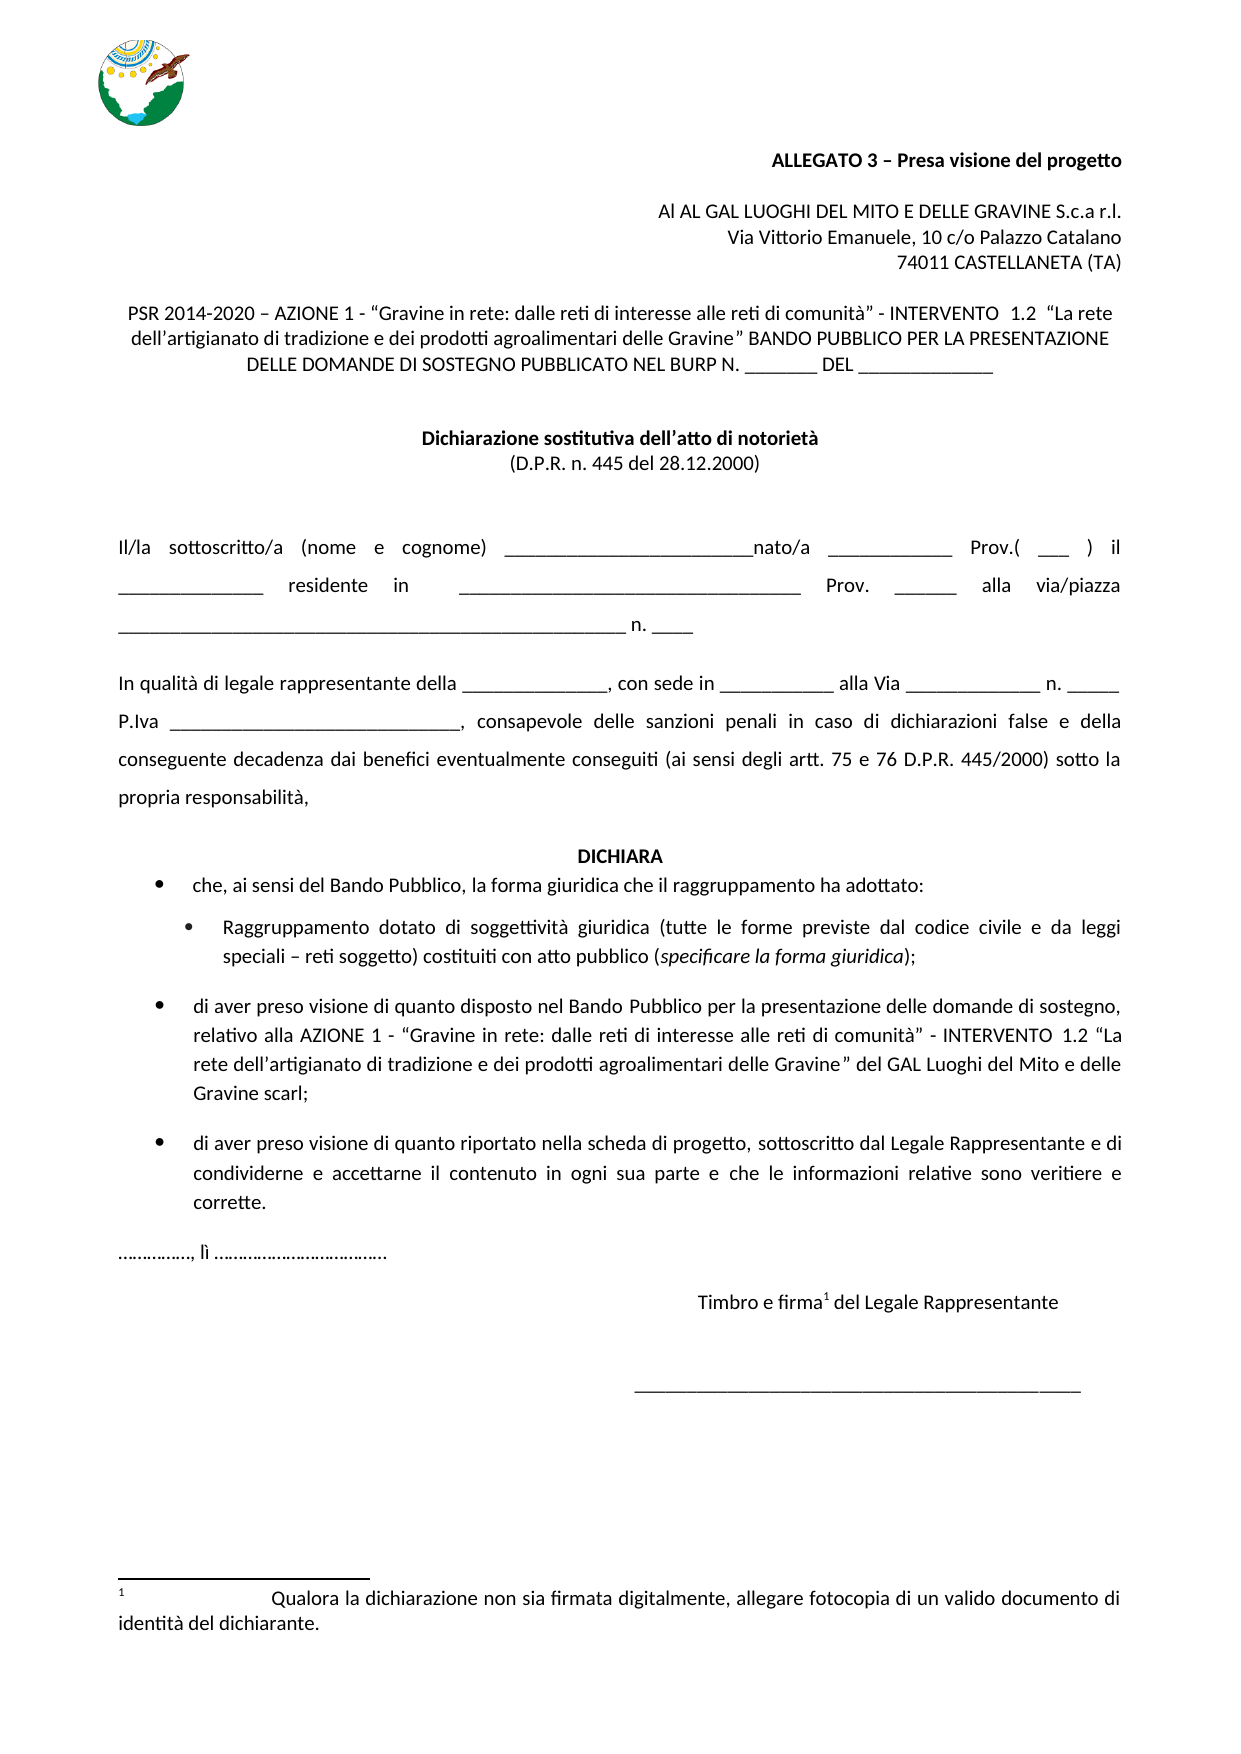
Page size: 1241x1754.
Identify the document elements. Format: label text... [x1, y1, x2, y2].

list DICHIARA [118, 843, 1122, 868]
list Raggruppamento dotato di soggettività giuridica (tutte le forme previste dal codice civile e da leggi speciali – reti soggetto) costituiti con atto pubblico (specificare la forma giuridica); [185, 914, 1122, 968]
text (D.P.R. n. 445 del 28.12.2000) [148, 450, 1122, 476]
text Dichiarazione sostitutiva dell’atto di notorietà [118, 425, 1122, 450]
text Via Vittorio Emanuele, 10 c/o Palazzo Catalano [643, 224, 1122, 249]
text Timbro e firma del Legale Rappresentante [561, 1289, 1122, 1314]
list che, ai sensi del Bando Pubblico, la forma giuridica che il raggruppamento ha adottato: [155, 872, 1122, 898]
text 74011 CASTELLANETA (TA) [643, 249, 1122, 275]
text ___________________________________________ [118, 1339, 1122, 1396]
list di aver preso visione di quanto disposto nel Bando Pubblico per la presentazione delle domande di sostegno, relativo alla AZIONE 1 - “Gravine in rete: dalle reti di interesse alle reti di comunità” - INTERVENTO 1.2 “La rete dell’artigianato di tradizione e dei prodotti agroalimentari delle Gravine” del GAL Luoghi del Mito e delle Gravine scarl; [156, 993, 1122, 1106]
list di aver preso visione di quanto riportato nella scheda di progetto, sottoscritto dal Legale Rappresentante e di condividerne e accettarne il contenuto in ogni sua parte e che le informazioni relative sono veritiere e corrette. [156, 1131, 1122, 1214]
text PSR 2014-2020 – AZIONE 1 - “Gravine in rete: dalle reti di interesse alle reti di comunità” - INTERVENTO 1.2 “La rete dell’artigianato di tradizione e dei prodotti agroalimentari delle Gravine” BANDO PUBBLICO PER LA PRESENTAZIONE DELLE DOMANDE DI SOSTEGNO PUBBLICATO NEL BURP N. _______ DEL _____________ [118, 300, 1122, 376]
text Al AL GAL LUOGHI DEL MITO E DELLE GRAVINE S.c.a r.l. [643, 198, 1122, 224]
picture [98, 40, 190, 126]
text ……………, lì ……………………………… [118, 1239, 1122, 1264]
text In qualità di legale rappresentante della ______________, con sede in ___________ alla Via _____________ n. _____ P.Iva ____________________________, consapevole delle sanzioni penali in caso di dichiarazioni false e della conseguente decadenza dai benefici eventualmente conseguiti (ai sensi degli artt. 75 e 76 D.P.R. 445/2000) sotto la propria responsabilità, [118, 670, 1122, 809]
text ALLEGATO 3 – Presa visione del progetto [643, 148, 1122, 173]
text Il/la sottoscritto/a (nome e cognome) ________________________nato/a ____________ Prov.( ___ ) il ______________ residente in _________________________________ Prov. ______ alla via/piazza _________________________________________________ n. ____ [118, 534, 1122, 636]
